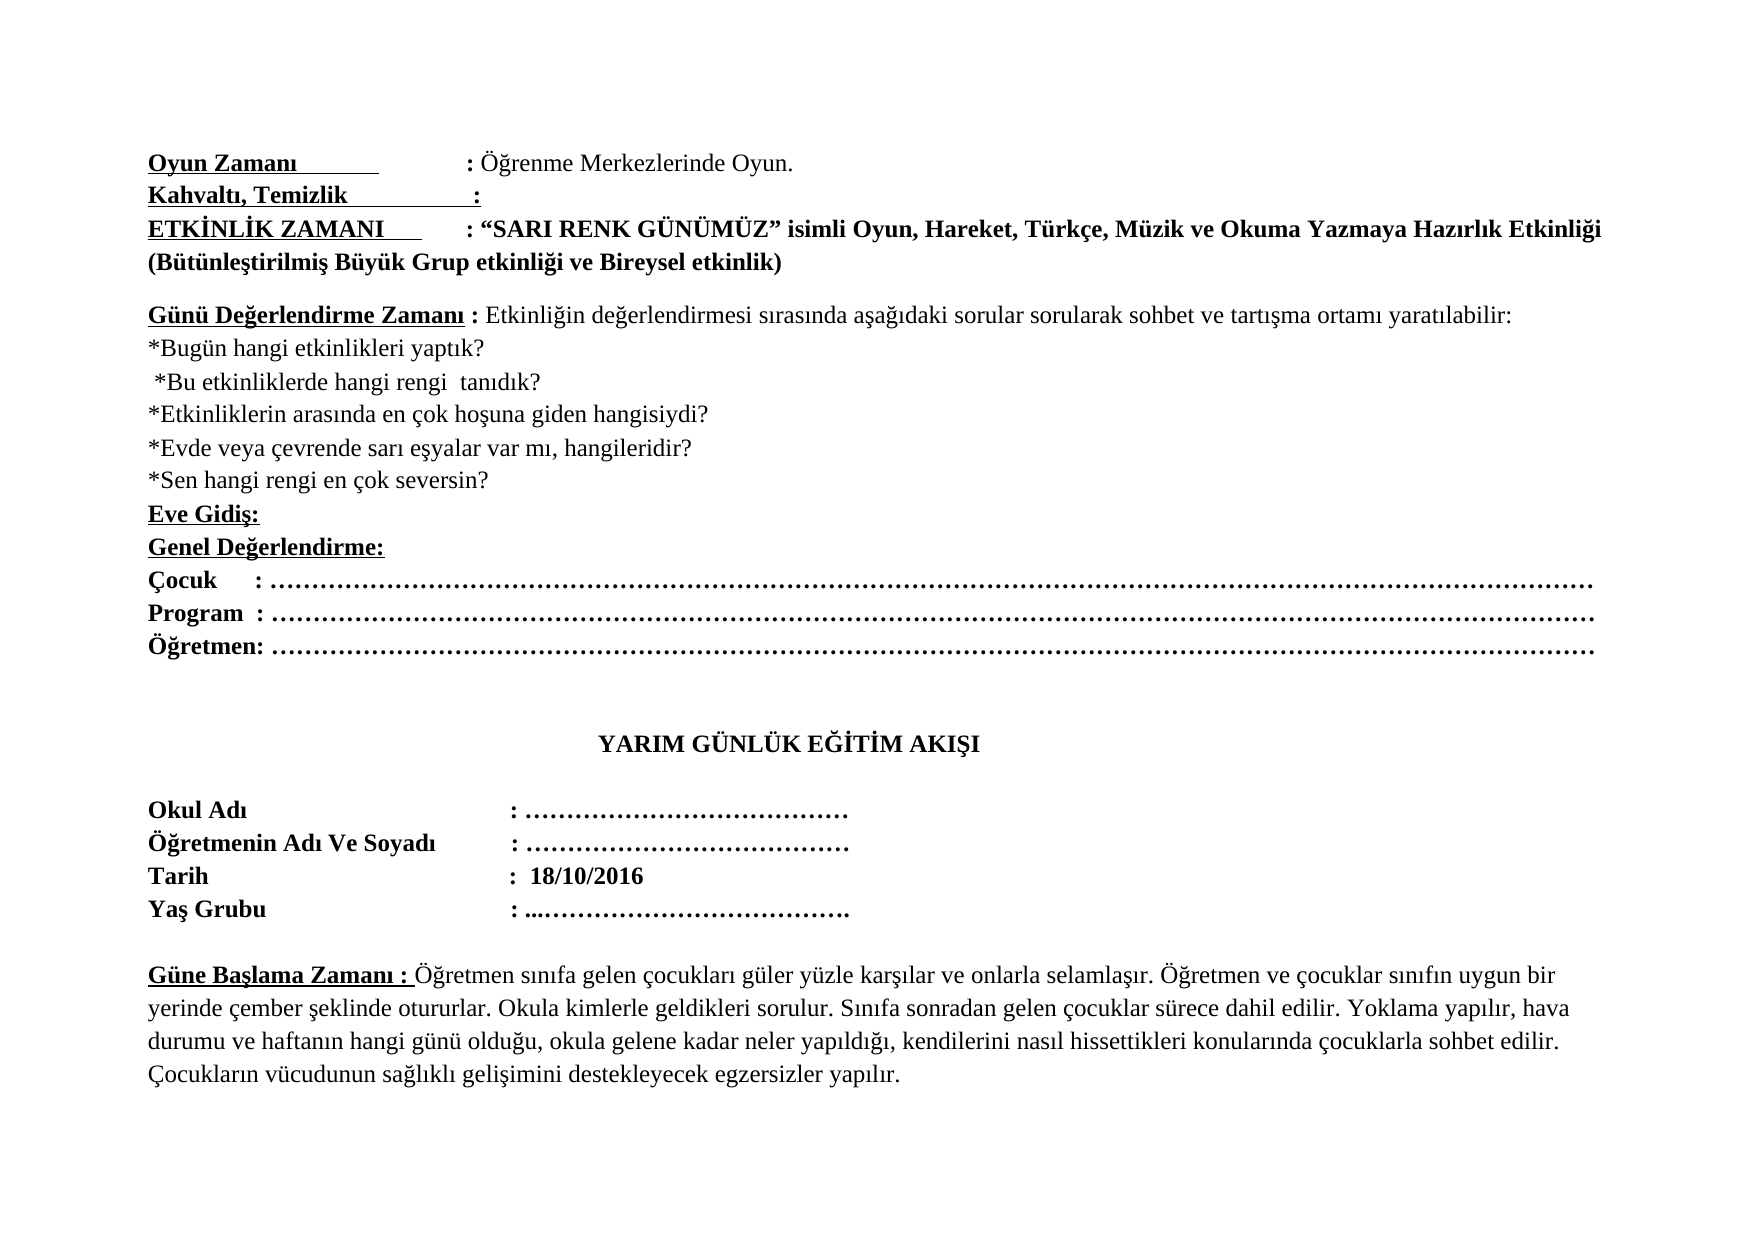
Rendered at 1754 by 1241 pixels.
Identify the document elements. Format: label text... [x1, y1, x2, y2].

list YARIM GÜNLÜK EĞİTİM AKIŞI Okul Adı : ………………………………… Öğretmenin Adı Ve Soyadı : ………………………………… Tarih : 18/10/2016 Yaş Grubu : ...………………………………. Güne Başlama Zamanı : Öğretmen sınıfa gelen çocukları güler yüzle karşılar ve onlarla selamlaşır. Öğretmen ve çocuklar sınıfın uygun bir yerinde çember şeklinde otururlar. Okula kimlerle geldikleri sorulur. Sınıfa sonradan gelen çocuklar sürece dahil edilir. Yoklama yapılır, hava durumu ve haftanın hangi günü olduğu, okula gelene kadar neler yapıldığı, kendilerini nasıl hissettikleri konularında çocuklarla sohbet edilir. [148, 729, 1606, 1055]
text Oyun Zamanı : Öğrenme Merkezlerinde Oyun. Kahvaltı, Temizlik : ETKİNLİK ZAMANI : “SARI RENK GÜNÜMÜZ” isimli Oyun, Hareket, Türkçe, Müzik ve Okuma Yazmaya Hazırlık Etkinliği (Bütünleştirilmiş Büyük Grup etkinliği ve Bireysel etkinlik) [148, 148, 1606, 275]
list Çocukların vücudunun sağlıklı gelişimini destekleyecek egzersizler yapılır. [148, 1059, 1606, 1088]
list Günü Değerlendirme Zamanı : Etkinliğin değerlendirmesi sırasında aşağıdaki sorular sorularak sohbet ve tartışma ortamı yaratılabilir: [148, 301, 1606, 329]
list *Bugün hangi etkinlikleri yaptık? *Bu etkinliklerde hangi rengi tanıdık? *Etkinliklerin arasında en çok hoşuna giden hangisiydi? *Evde veya çevrende sarı eşyalar var mı, hangileridir? *Sen hangi rengi en çok seversin? Eve Gidiş: Genel Değerlendirme: Çocuk : …………………………………………………………………………………………………………………………………………… Program : …………………………………………………………………………………………………………………………………………… Öğretmen: …………………………………………………………………………………………………………………………………………… [148, 333, 1606, 725]
